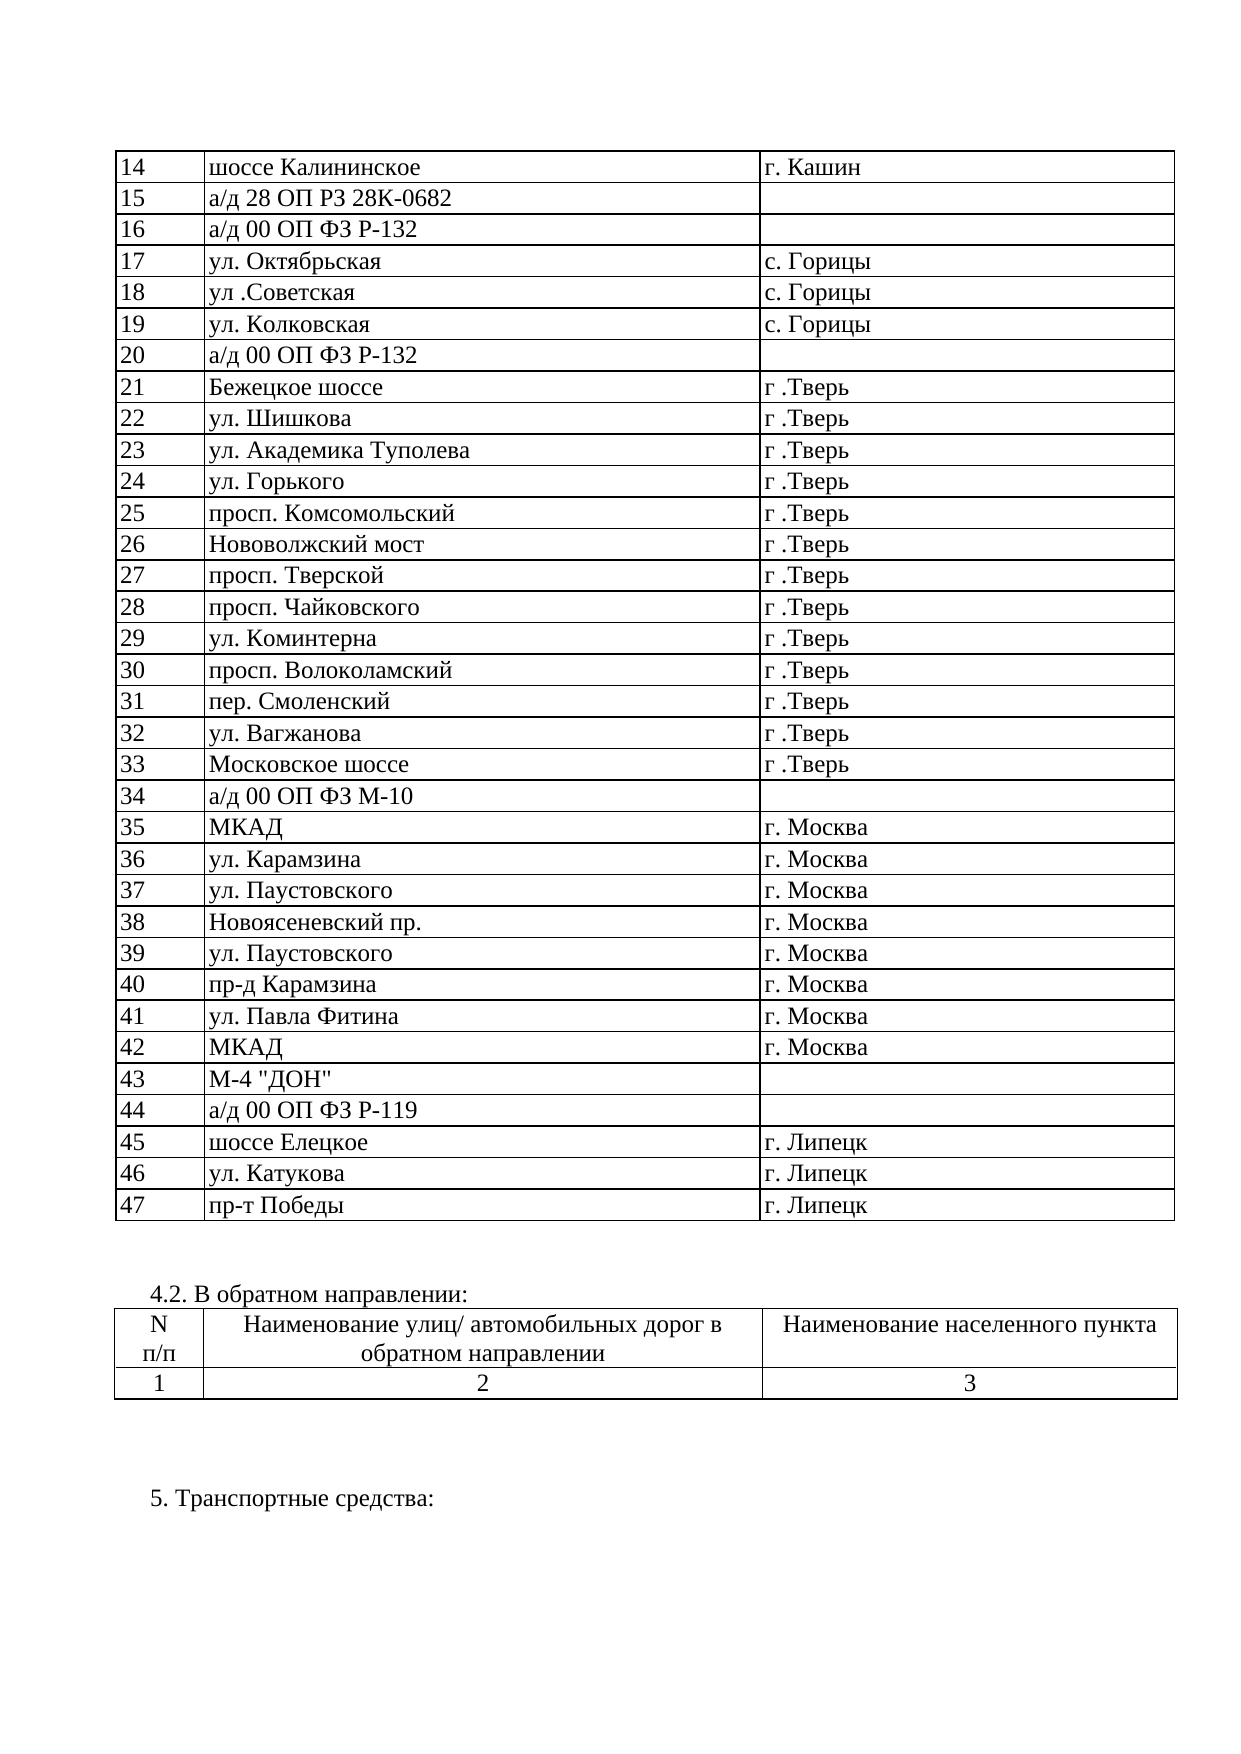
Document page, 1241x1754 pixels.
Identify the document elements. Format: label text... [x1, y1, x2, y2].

table_cell г. Москва [761, 1032, 1174, 1062]
table_cell г .Тверь [761, 623, 1174, 653]
table_cell Московское шоссе [205, 749, 759, 779]
table_cell г. Москва [761, 1001, 1174, 1031]
table_cell ул. Вагжанова [205, 718, 759, 748]
table_cell 38 [117, 907, 204, 936]
table_cell 42 [117, 1032, 204, 1062]
table_cell шоссе Калининское [205, 152, 759, 181]
table_cell 36 [117, 844, 204, 873]
table_cell 1 [115, 1368, 203, 1398]
table_cell ул. Карамзина [205, 844, 759, 873]
table_cell 39 [117, 938, 204, 968]
text 4.2. В обратном направлении: [150, 1279, 1090, 1307]
table_cell 27 [117, 561, 204, 590]
table_cell 46 [117, 1158, 204, 1188]
table_header Наименование улиц/ автомобильных дорог в обратном направлении [204, 1309, 762, 1366]
table_cell 45 [117, 1127, 204, 1157]
table_cell г. Кашин [761, 152, 1174, 181]
table_cell 43 [117, 1064, 204, 1094]
table_cell 26 [117, 529, 204, 559]
table_cell ул. Горького [205, 466, 759, 496]
table_cell 41 [117, 1001, 204, 1031]
table_cell г .Тверь [761, 435, 1174, 464]
table_cell 19 [117, 309, 204, 339]
table_cell МКАД [205, 812, 759, 842]
table_cell 30 [117, 655, 204, 685]
table_cell г. Москва [761, 970, 1174, 999]
table_cell МКАД [205, 1032, 759, 1062]
table_cell ул .Советская [205, 277, 759, 307]
table_cell 29 [117, 623, 204, 653]
table_cell Бежецкое шоссе [205, 372, 759, 402]
table_cell 34 [117, 781, 204, 811]
table_cell просп. Тверской [205, 561, 759, 590]
table_cell [761, 1064, 1174, 1094]
table_cell [761, 1095, 1174, 1125]
table_cell с. Горицы [761, 246, 1174, 276]
table_cell 20 [117, 340, 204, 370]
table_cell просп. Чайковского [205, 592, 759, 622]
table_cell г. Липецк [761, 1158, 1174, 1188]
table_cell 2 [204, 1368, 762, 1398]
table_cell г .Тверь [761, 529, 1174, 559]
table_cell ул. Паустовского [205, 875, 759, 905]
table_cell 3 [763, 1366, 1177, 1398]
table_cell г. Москва [761, 907, 1174, 936]
table_cell пр-д Карамзина [205, 970, 759, 999]
table_cell г. Москва [761, 844, 1174, 873]
table_cell г. Москва [761, 875, 1174, 905]
table_cell просп. Волоколамский [205, 655, 759, 685]
table_cell 15 [117, 183, 204, 213]
table_cell 14 [117, 152, 204, 181]
table_cell г .Тверь [761, 466, 1174, 496]
table_cell 44 [117, 1095, 204, 1125]
table_cell г. Москва [761, 812, 1174, 842]
table_cell 32 [117, 718, 204, 748]
table_cell г. Москва [761, 938, 1174, 968]
table_cell ул. Шишкова [205, 403, 759, 433]
table_cell ул. Академика Туполева [205, 435, 759, 464]
table_cell г .Тверь [761, 403, 1174, 433]
table_cell Новоясеневский пр. [205, 907, 759, 936]
table_cell г .Тверь [761, 372, 1174, 402]
table_header N п/п [115, 1309, 203, 1366]
table_cell г .Тверь [761, 498, 1174, 527]
table_cell [761, 215, 1174, 244]
table_cell а/д 00 ОП ФЗ Р-132 [205, 340, 759, 370]
table_cell с. Горицы [761, 277, 1174, 307]
table_cell г .Тверь [761, 592, 1174, 622]
table_cell 47 [117, 1190, 204, 1219]
table_cell Нововолжский мост [205, 529, 759, 559]
table_cell 22 [117, 403, 204, 433]
table_cell г .Тверь [761, 686, 1174, 716]
table_cell ул. Катукова [205, 1158, 759, 1188]
table_cell 17 [117, 246, 204, 276]
table_cell пер. Смоленский [205, 686, 759, 716]
table_cell а/д 00 ОП ФЗ Р-119 [205, 1095, 759, 1125]
table_cell 25 [117, 498, 204, 527]
table_cell ул. Коминтерна [205, 623, 759, 653]
table_cell пр-т Победы [205, 1190, 759, 1219]
table_cell 18 [117, 277, 204, 307]
table_cell 31 [117, 686, 204, 716]
table_cell 21 [117, 372, 204, 402]
table_cell г. Липецк [761, 1127, 1174, 1157]
table_cell 33 [117, 749, 204, 779]
table_cell с. Горицы [761, 309, 1174, 339]
table_cell г .Тверь [761, 561, 1174, 590]
table_cell 28 [117, 592, 204, 622]
table_cell 35 [117, 812, 204, 842]
table_cell ул. Паустовского [205, 938, 759, 968]
table_cell 40 [117, 970, 204, 999]
table_cell просп. Комсомольский [205, 498, 759, 527]
table_header Наименование населенного пункта [763, 1309, 1177, 1366]
table_cell а/д 28 ОП РЗ 28К-0682 [205, 183, 759, 213]
table_cell ул. Октябрьская [205, 246, 759, 276]
table_cell г .Тверь [761, 655, 1174, 685]
table_cell г. Липецк [761, 1190, 1174, 1219]
table_cell [761, 183, 1174, 213]
table_cell шоссе Елецкое [205, 1127, 759, 1157]
table_cell 23 [117, 435, 204, 464]
table_cell М-4 "ДОН" [205, 1064, 759, 1094]
table_cell г .Тверь [761, 749, 1174, 779]
table_cell а/д 00 ОП ФЗ Р-132 [205, 215, 759, 244]
text 5. Транспортные средства: [150, 1483, 1090, 1512]
table_cell а/д 00 ОП ФЗ М-10 [205, 781, 759, 811]
table_cell [761, 781, 1174, 811]
table_cell 16 [117, 215, 204, 244]
table_cell 37 [117, 875, 204, 905]
table_cell 24 [117, 466, 204, 496]
table_cell г .Тверь [761, 718, 1174, 748]
table_cell ул. Павла Фитина [205, 1001, 759, 1031]
table_cell [761, 340, 1174, 370]
table_cell ул. Колковская [205, 309, 759, 339]
